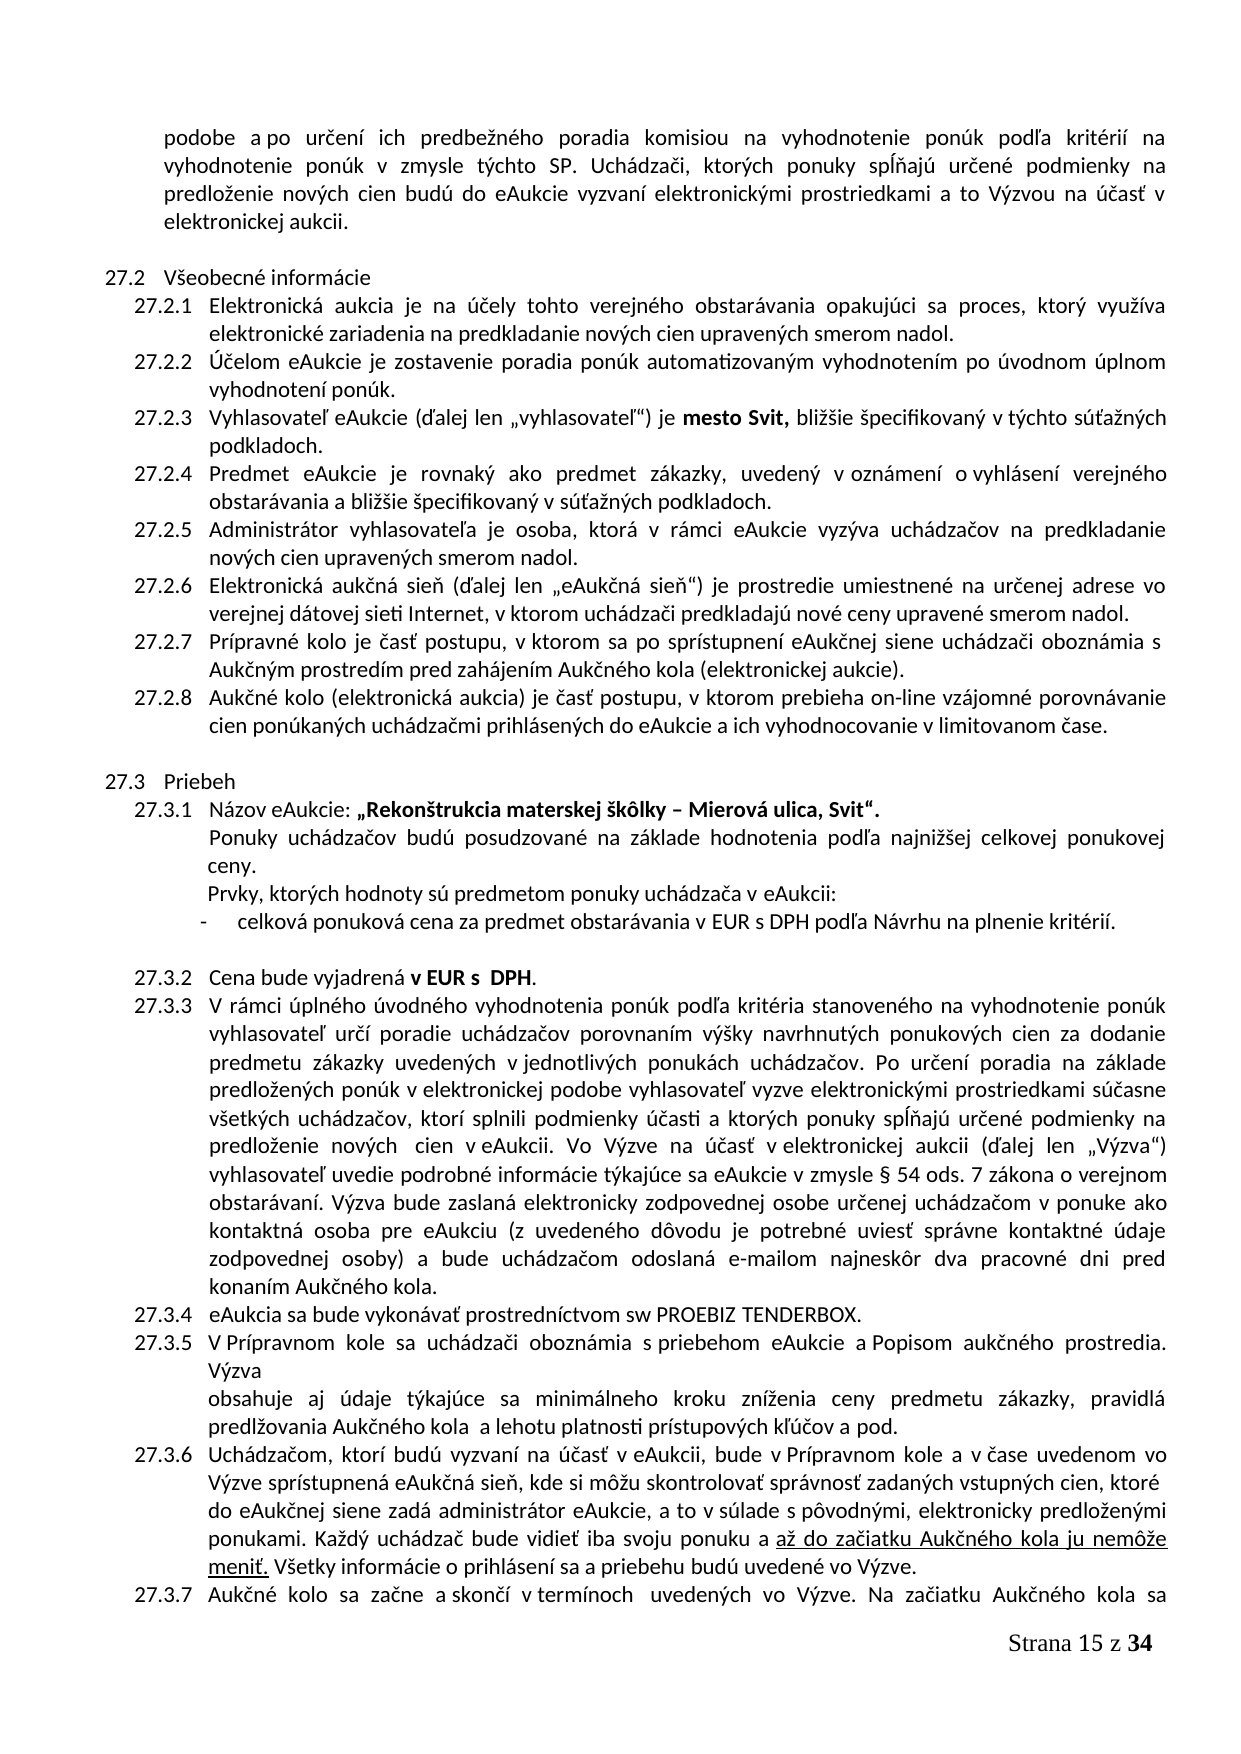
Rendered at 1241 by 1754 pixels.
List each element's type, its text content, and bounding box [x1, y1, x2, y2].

list Elektronická aukčná sieň (ďalej len „eAukčná sieň“) je prostredie umiestnené na určenej adrese vo verejnej dátovej sieti Internet, v ktorom uchádzači predkladajú nové ceny upravené smerom nadol. [134, 571, 1167, 627]
list Predmet eAukcie je rovnaký ako predmet zákazky, uvedený v oznámení o vyhlásení verejného obstarávania a bližšie špecifikovaný v súťažných podkladoch. [134, 459, 1167, 515]
list Názov eAukcie: „Rekonštrukcia materskej škôlky – Mierová ulica, Svit“. [134, 795, 1167, 823]
list Administrátor vyhlasovateľa je osoba, ktorá v rámci eAukcie vyzýva uchádzačov na predkladanie nových cien upravených smerom nadol. [134, 515, 1167, 571]
list Uchádzačom, ktorí budú vyzvaní na účasť v eAukcii, bude v Prípravnom kole a v čase uvedenom vo Výzve sprístupnená eAukčná sieň, kde si môžu skontrolovať správnosť zadaných vstupných cien, ktoré do eAukčnej siene zadá administrátor eAukcie, a to v súlade s pôvodnými, elektronicky predloženými ponukami. Každý uchádzač bude vidieť iba svoju ponuku a až do začiatku Aukčného kola ju nemôže meniť. Všetky informácie o prihlásení sa a priebehu budú uvedené vo Výzve. [134, 1440, 1167, 1580]
list Cena bude vyjadrená v EUR s DPH. [134, 963, 1167, 992]
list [104, 123, 1167, 235]
list Všeobecné informácie [104, 263, 1167, 291]
text Prvky, ktorých hodnoty sú predmetom ponuky uchádzača v eAukcii: [162, 879, 1167, 907]
list Účelom eAukcie je zostavenie poradia ponúk automatizovaným vyhodnotením po úvodnom úplnom vyhodnotení ponúk. [134, 347, 1167, 403]
list Priebeh [104, 767, 1167, 795]
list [134, 1580, 1167, 1608]
list Prípravné kolo je časť postupu, v ktorom sa po sprístupnení eAukčnej siene uchádzači oboznámia s Aukčným prostredím pred zahájením Aukčného kola (elektronickej aukcie). [134, 627, 1167, 683]
list V rámci úplného úvodného vyhodnotenia ponúk podľa kritéria stanoveného na vyhodnotenie ponúk vyhlasovateľ určí poradie uchádzačov porovnaním výšky navrhnutých ponukových cien za dodanie predmetu zákazky uvedených v jednotlivých ponukách uchádzačov. Po určení poradia na základe predložených ponúk v elektronickej podobe vyhlasovateľ vyzve elektronickými prostriedkami súčasne všetkých uchádzačov, ktorí splnili podmienky účasti a ktorých ponuky spĺňajú určené podmienky na predloženie nových cien v eAukcii. Vo Výzve na účasť v elektronickej aukcii (ďalej len „Výzva“) vyhlasovateľ uvedie podrobné informácie týkajúce sa eAukcie v zmysle § 54 ods. 7 zákona o verejnom obstarávaní. Výzva bude zaslaná elektronicky zodpovednej osobe určenej uchádzačom v ponuke ako kontaktná osoba pre eAukciu (z uvedeného dôvodu je potrebné uviesť správne kontaktné údaje zodpovednej osoby) a bude uchádzačom odoslaná e-mailom najneskôr dva pracovné dni pred konaním Aukčného kola. [134, 992, 1167, 1300]
list eAukcia sa bude vykonávať prostredníctvom sw PROEBIZ TENDERBOX. [134, 1300, 1167, 1328]
list Aukčné kolo (elektronická aukcia) je časť postupu, v ktorom prebieha on-line vzájomné porovnávanie cien ponúkaných uchádzačmi prihlásených do eAukcie a ich vyhodnocovanie v limitovanom čase. [134, 683, 1167, 739]
list Elektronická aukcia je na účely tohto verejného obstarávania opakujúci sa proces, ktorý využíva elektronické zariadenia na predkladanie nových cien upravených smerom nadol. [134, 291, 1167, 347]
list celková ponuková cena za predmet obstarávania v EUR s DPH podľa Návrhu na plnenie kritérií. [200, 907, 1167, 936]
list Vyhlasovateľ eAukcie (ďalej len „vyhlasovateľ“) je mesto Svit, bližšie špecifikovaný v týchto súťažných podkladoch. [134, 403, 1167, 459]
list V Prípravnom kole sa uchádzači oboznámia s priebehom eAukcie a Popisom aukčného prostredia. Výzva obsahuje aj údaje týkajúce sa minimálneho kroku zníženia ceny predmetu zákazky, pravidlá predlžovania Aukčného kola a lehotu platnosti prístupových kľúčov a pod. [134, 1328, 1167, 1440]
list Ponuky uchádzačov budú posudzované na základe hodnotenia podľa najnižšej celkovej ponukovej ceny. [207, 823, 1167, 879]
